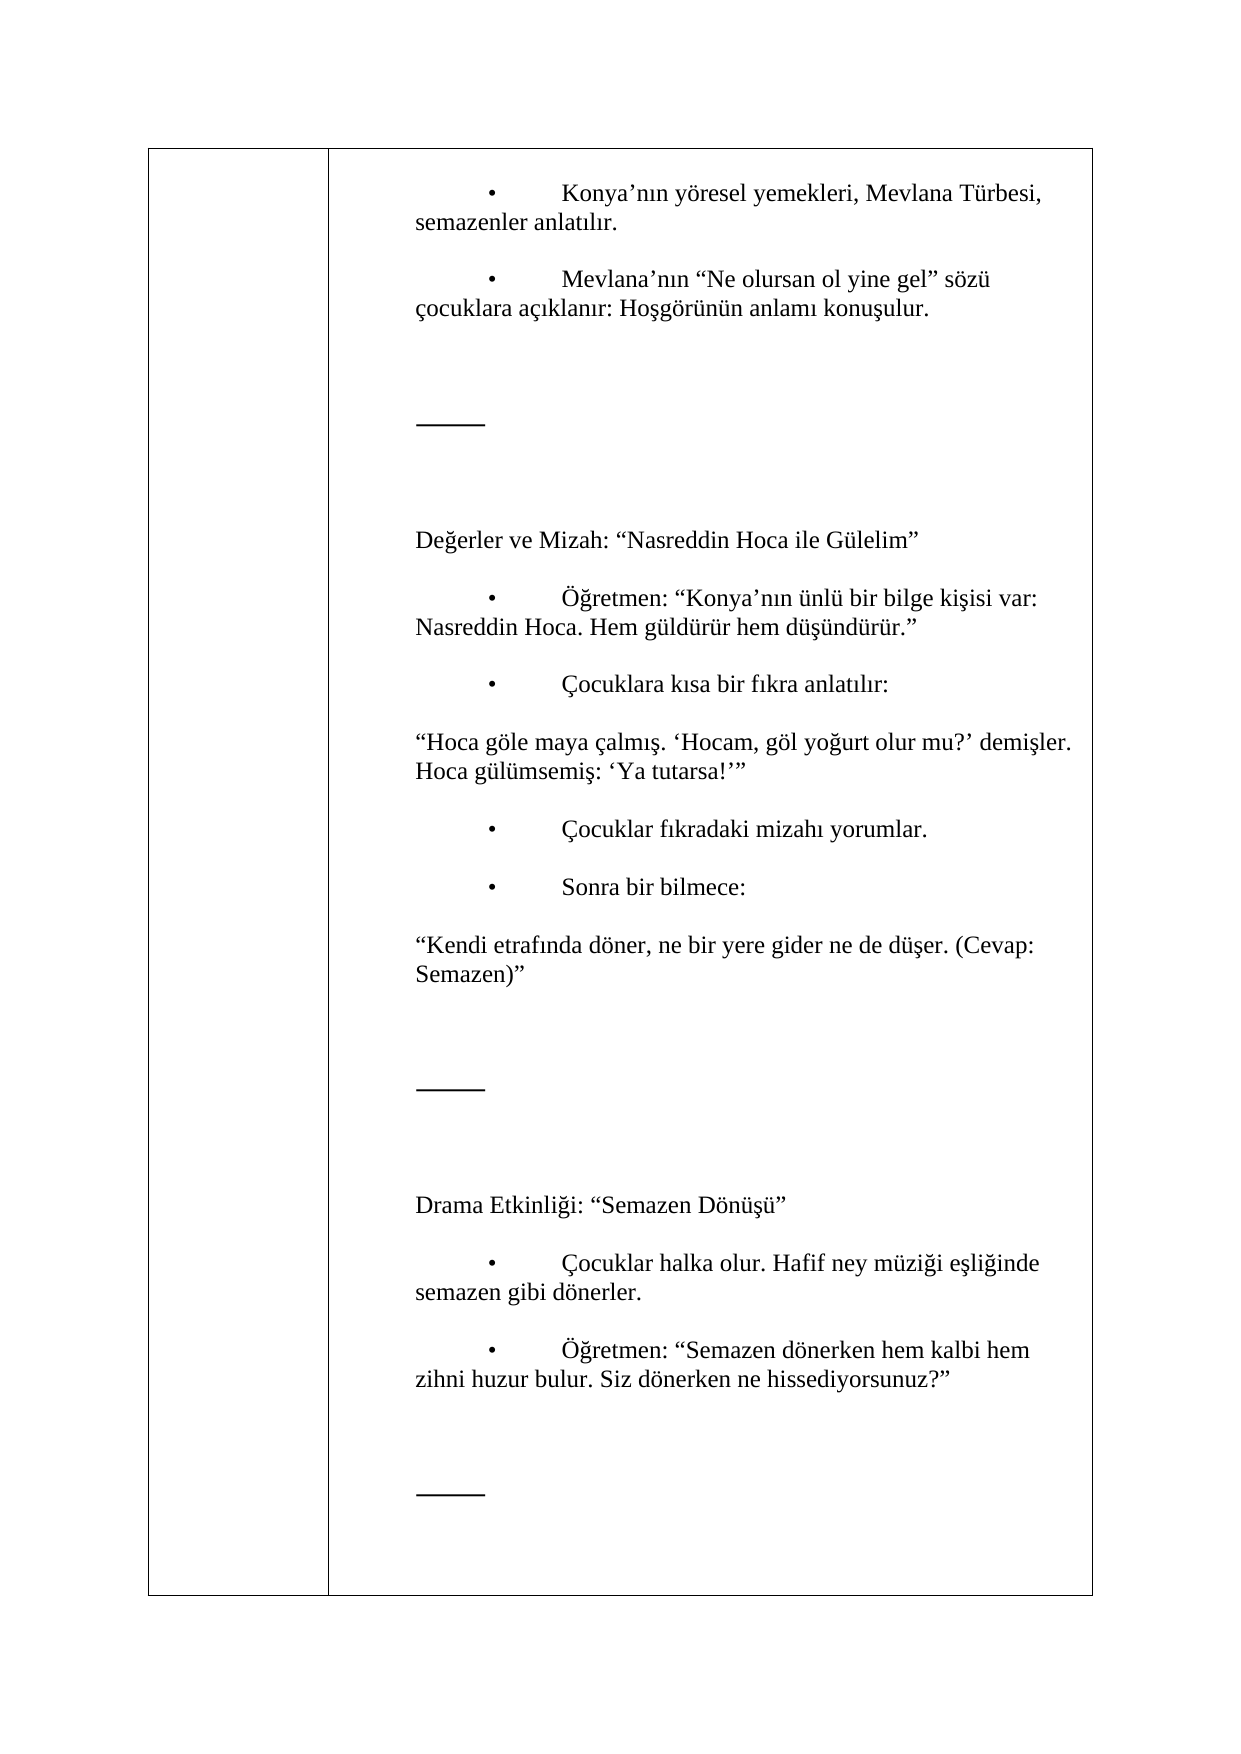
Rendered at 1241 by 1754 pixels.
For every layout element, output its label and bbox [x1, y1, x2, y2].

table_cell [149, 149, 328, 1595]
table_cell [329, 149, 1092, 1595]
